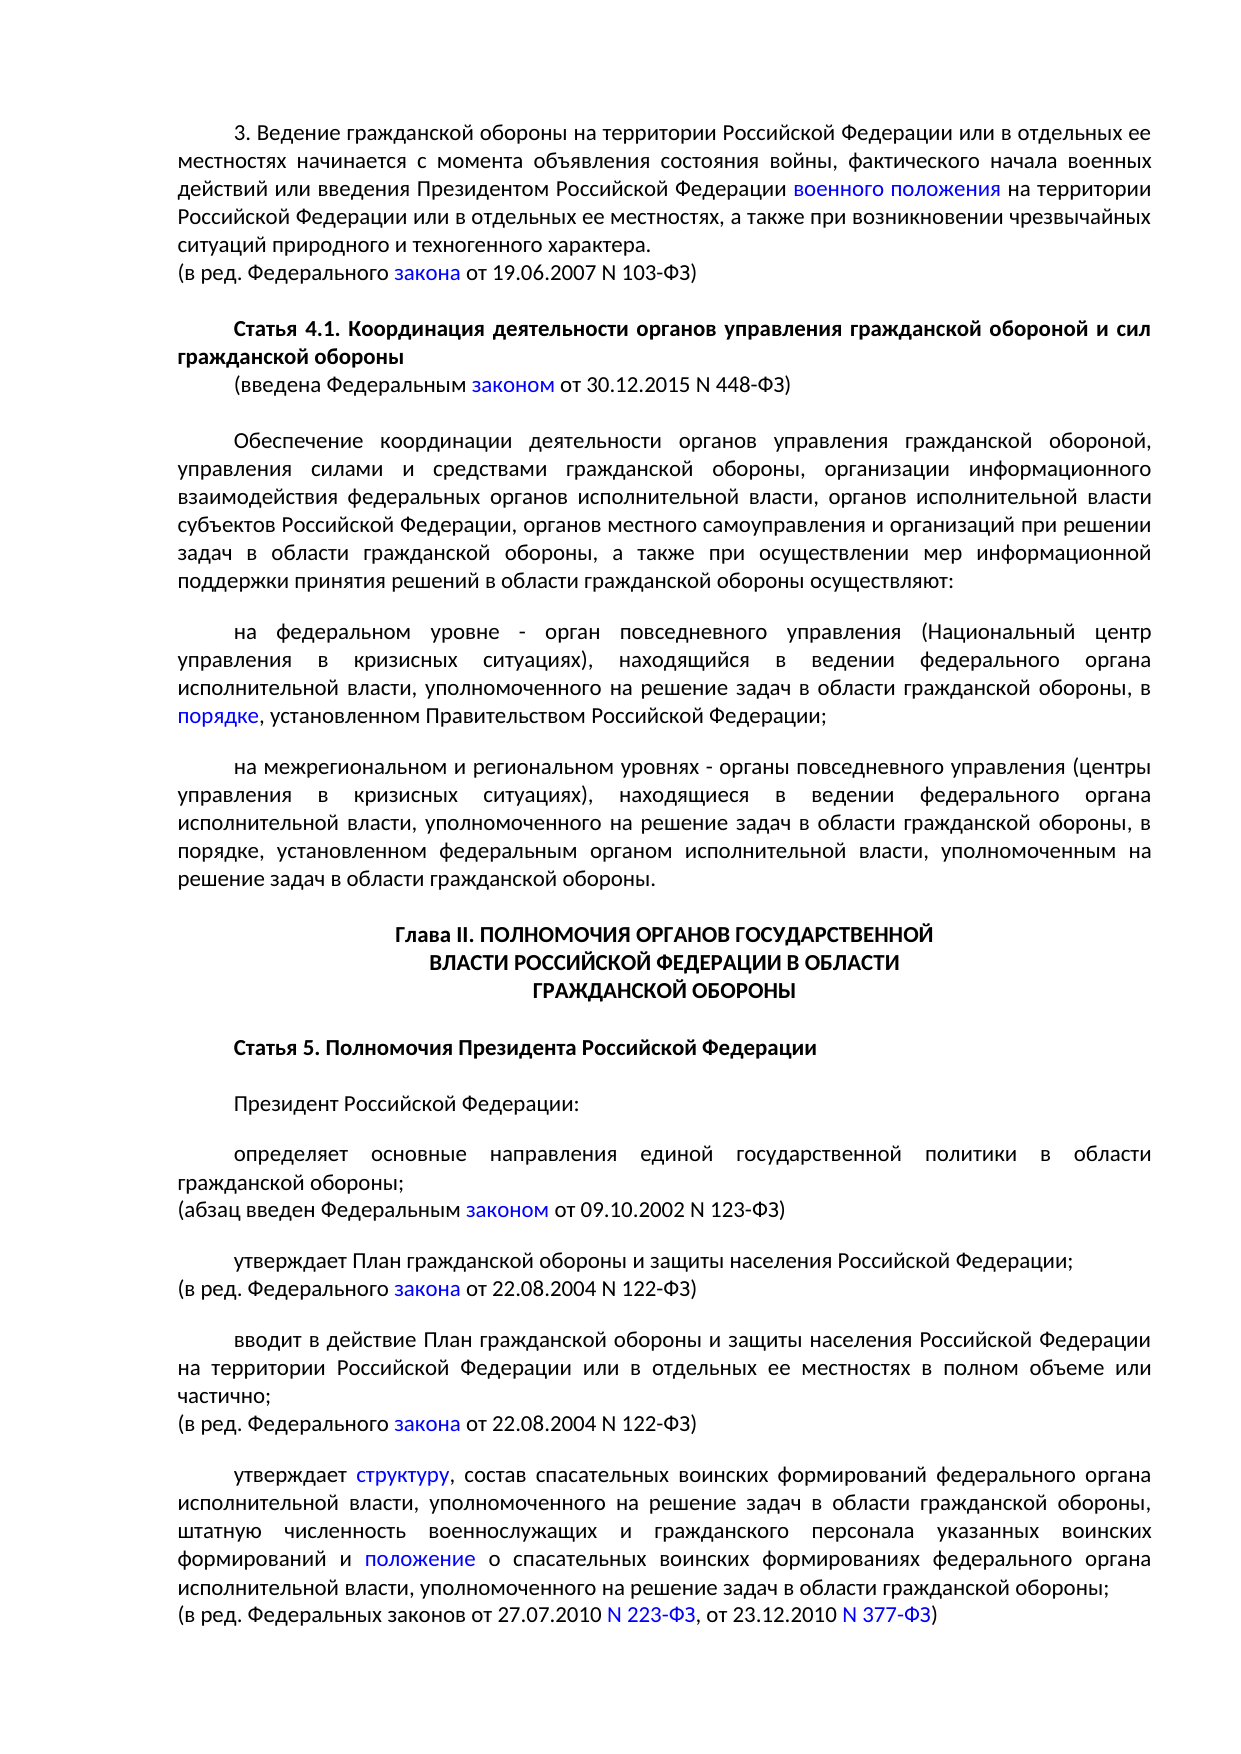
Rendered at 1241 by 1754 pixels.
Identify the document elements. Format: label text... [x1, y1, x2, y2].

text определяет основные направления единой государственной политики в области гражданской обороны; [177, 1139, 1152, 1196]
text на межрегиональном и региональном уровнях - органы повседневного управления (центры управления в кризисных ситуациях), находящиеся в ведении федерального органа исполнительной власти, уполномоченного на решение задач в области гражданской обороны, в порядке, установленном федеральным органом исполнительной власти, уполномоченным на решение задач в области гражданской обороны. [177, 752, 1152, 892]
text (абзац введен Федеральным законом от 09.10.2002 N 123-ФЗ) [177, 1196, 1152, 1224]
title ВЛАСТИ РОССИЙСКОЙ ФЕДЕРАЦИИ В ОБЛАСТИ [177, 948, 1152, 977]
title ГРАЖДАНСКОЙ ОБОРОНЫ [177, 977, 1152, 1004]
text (введена Федеральным законом от 30.12.2015 N 448-ФЗ) [177, 370, 1152, 398]
text (в ред. Федерального закона от 22.08.2004 N 122-ФЗ) [177, 1409, 1152, 1438]
text на федеральном уровне - орган повседневного управления (Национальный центр управления в кризисных ситуациях), находящийся в ведении федерального органа исполнительной власти, уполномоченного на решение задач в области гражданской обороны, в порядке, установленном Правительством Российской Федерации; [177, 617, 1152, 729]
text утверждает структуру, состав спасательных воинских формирований федерального органа исполнительной власти, уполномоченного на решение задач в области гражданской обороны, штатную численность военнослужащих и гражданского персонала указанных воинских формирований и положение о спасательных воинских формированиях федерального органа исполнительной власти, уполномоченного на решение задач в области гражданской обороны; [177, 1461, 1152, 1601]
text Президент Российской Федерации: [177, 1089, 1152, 1117]
text (в ред. Федерального закона от 22.08.2004 N 122-ФЗ) [177, 1274, 1152, 1303]
text (в ред. Федерального закона от 19.06.2007 N 103-ФЗ) [177, 258, 1152, 286]
text утверждает План гражданской обороны и защиты населения Российской Федерации; [177, 1247, 1152, 1274]
text Обеспечение координации деятельности органов управления гражданской обороной, управления силами и средствами гражданской обороны, организации информационного взаимодействия федеральных органов исполнительной власти, органов исполнительной власти субъектов Российской Федерации, органов местного самоуправления и организаций при решении задач в области гражданской обороны, а также при осуществлении мер информационной поддержки принятия решений в области гражданской обороны осуществляют: [177, 426, 1152, 594]
text вводит в действие План гражданской обороны и защиты населения Российской Федерации на территории Российской Федерации или в отдельных ее местностях в полном объеме или частично; [177, 1326, 1152, 1409]
title Статья 5. Полномочия Президента Российской Федерации [177, 1033, 1152, 1061]
title Глава II. ПОЛНОМОЧИЯ ОРГАНОВ ГОСУДАРСТВЕННОЙ [177, 921, 1152, 948]
text (в ред. Федеральных законов от 27.07.2010 N 223-ФЗ, от 23.12.2010 N 377-ФЗ) [177, 1601, 1152, 1629]
text 3. Ведение гражданской обороны на территории Российской Федерации или в отдельных ее местностях начинается с момента объявления состояния войны, фактического начала военных действий или введения Президентом Российской Федерации военного положения на территории Российской Федерации или в отдельных ее местностях, а также при возникновении чрезвычайных ситуаций природного и техногенного характера. [177, 118, 1152, 258]
title Статья 4.1. Координация деятельности органов управления гражданской обороной и сил гражданской обороны [177, 314, 1152, 370]
